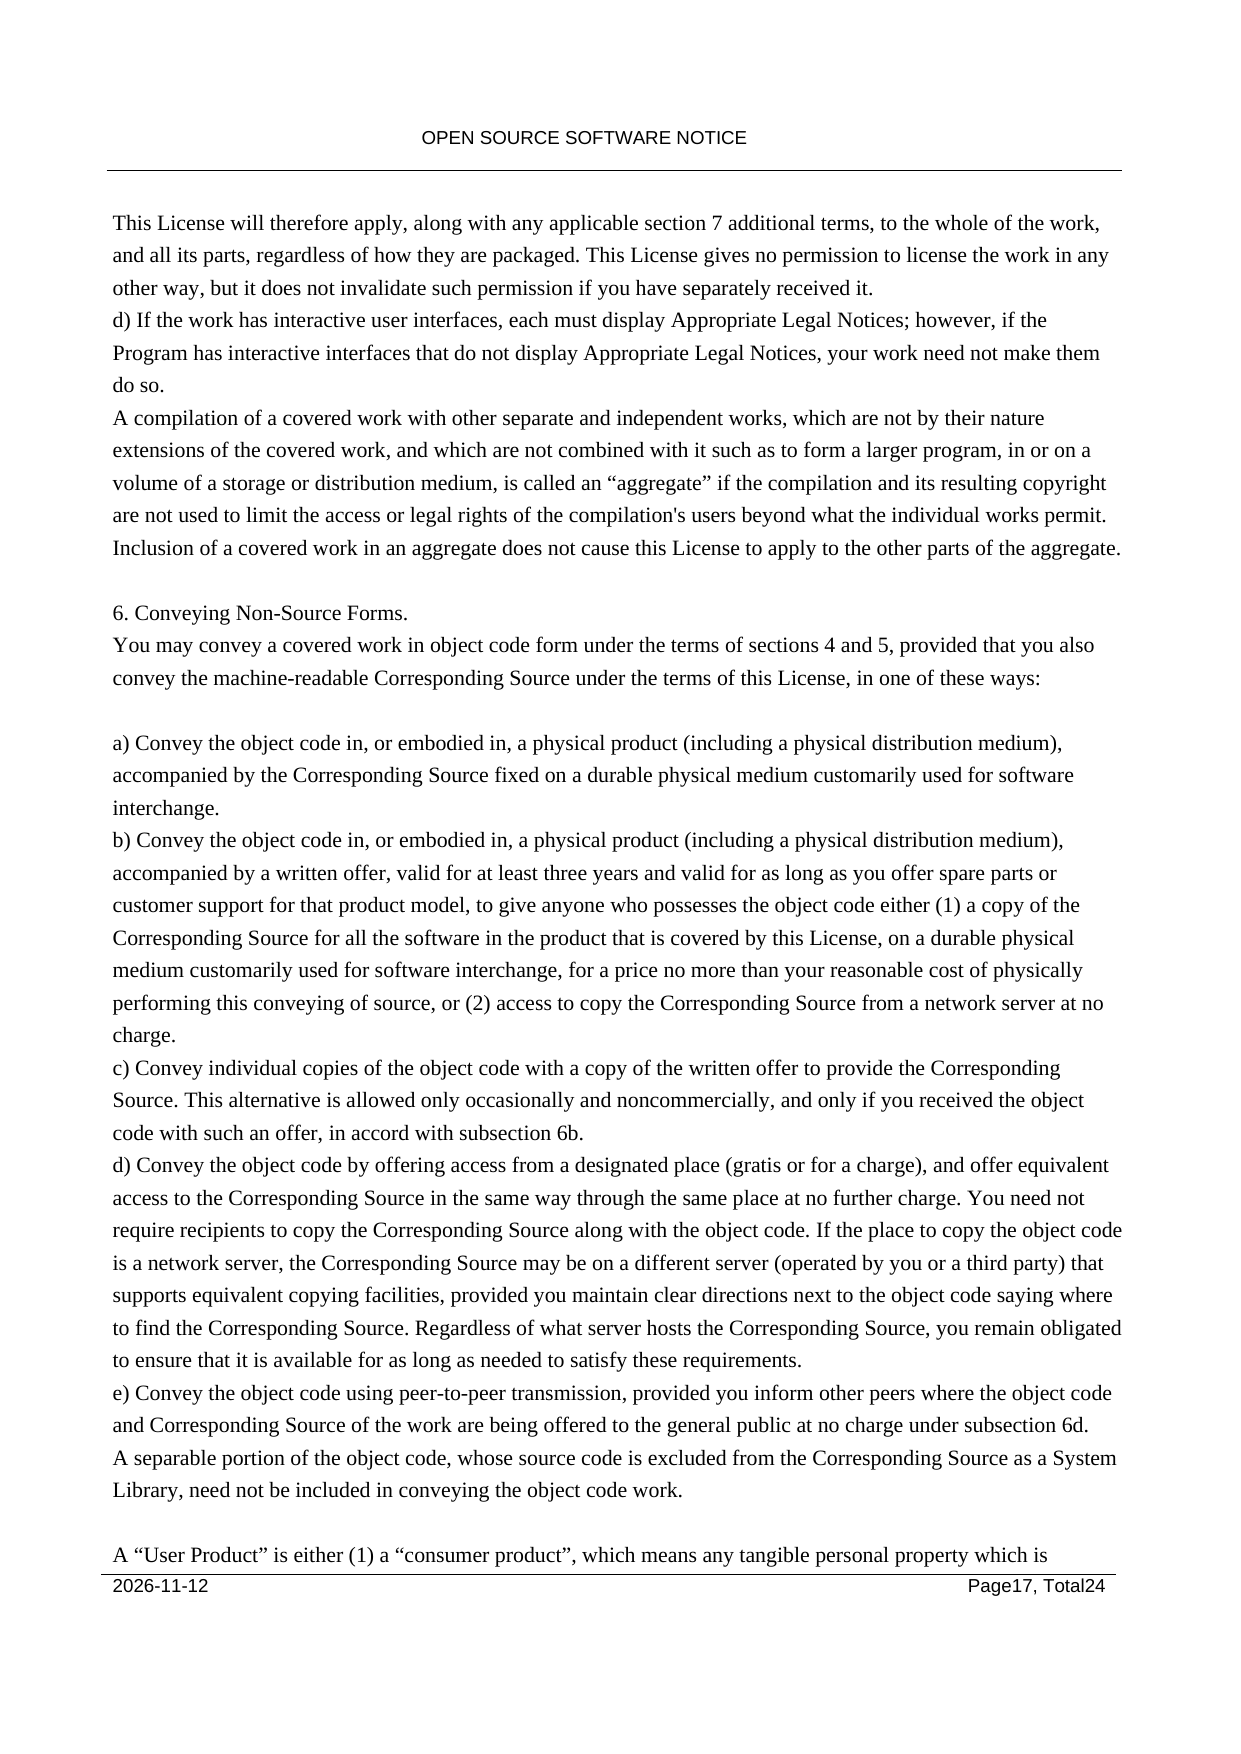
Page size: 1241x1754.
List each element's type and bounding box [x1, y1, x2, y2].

text [112, 206, 1128, 1571]
